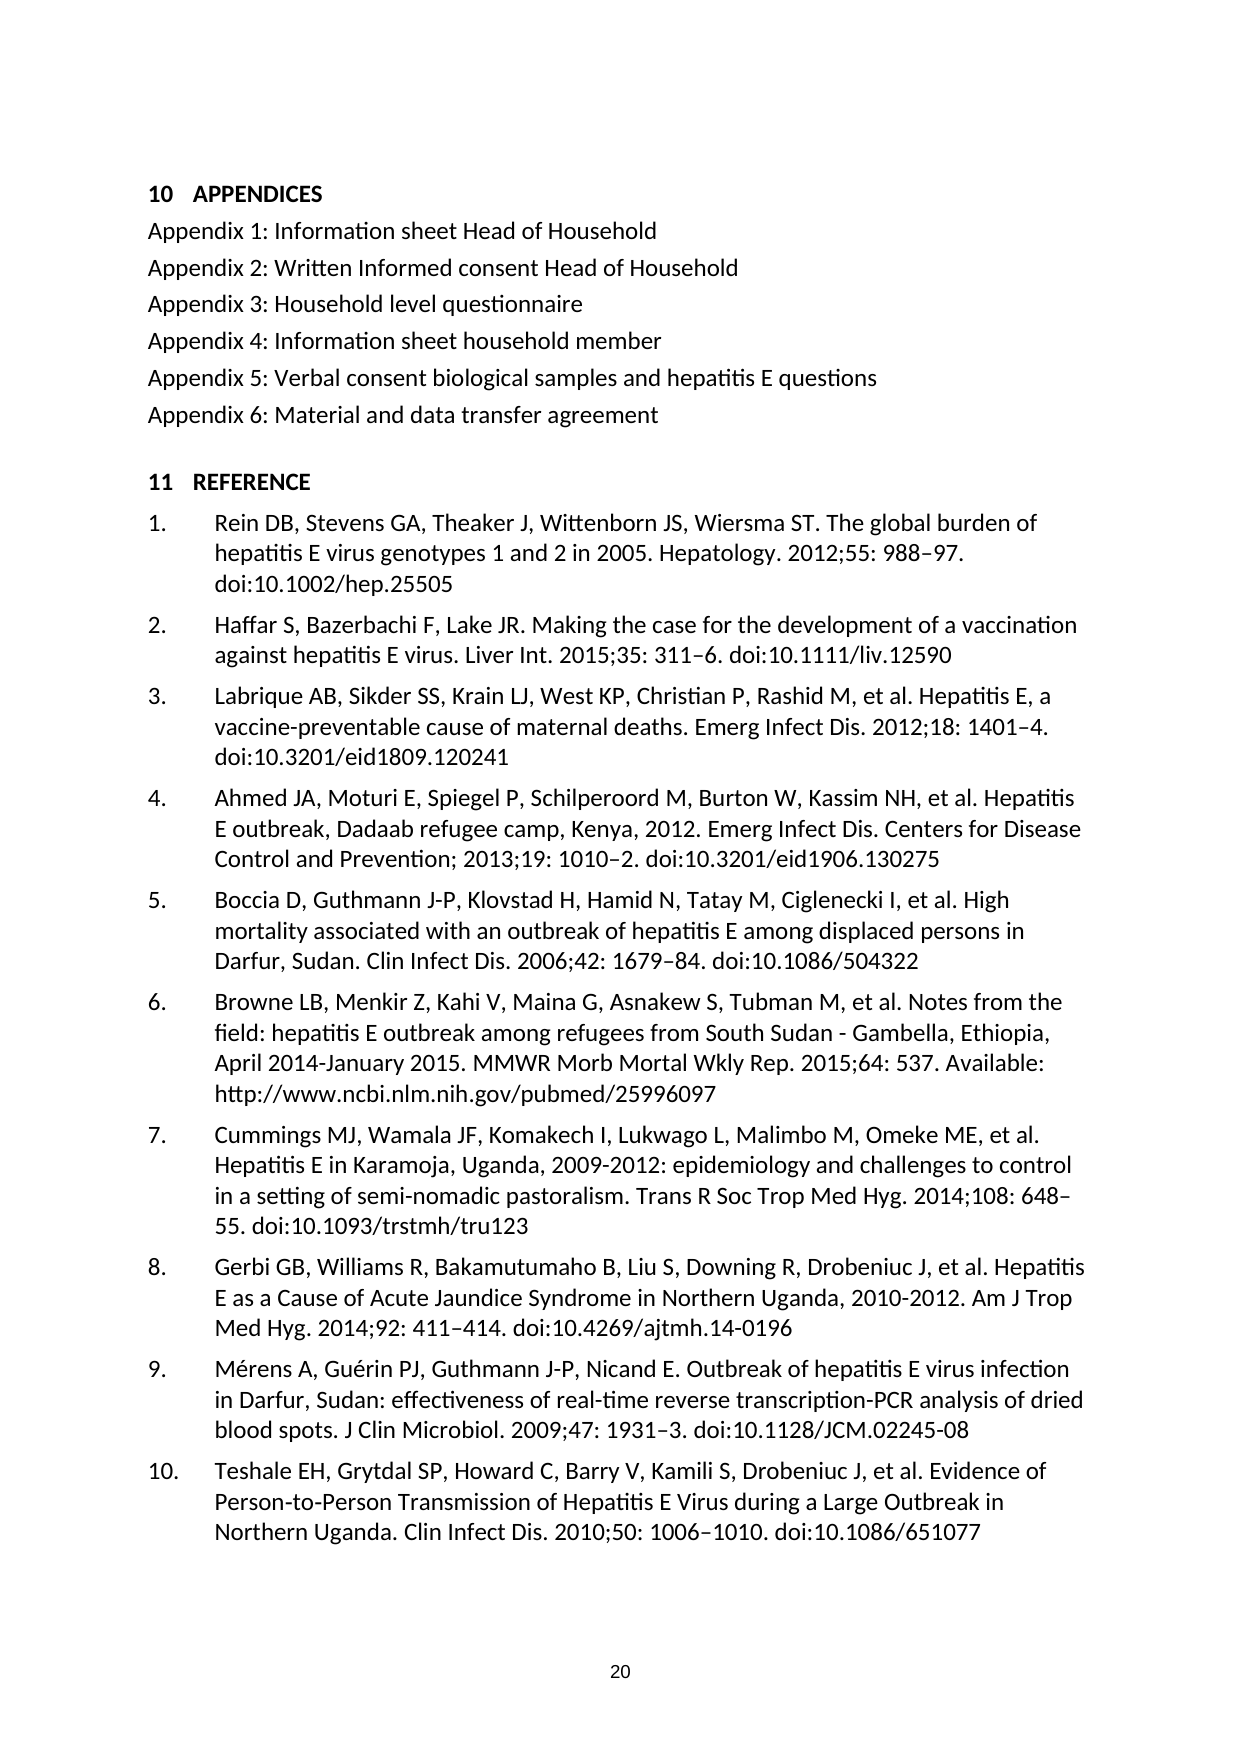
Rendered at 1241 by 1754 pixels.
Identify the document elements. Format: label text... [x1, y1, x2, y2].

text 10. Teshale EH, Grytdal SP, Howard C, Barry V, Kamili S, Drobeniuc J, et al. Evidence of Person‐to‐Person Transmission of Hepatitis E Virus during a Large Outbreak in Northern Uganda. Clin Infect Dis. 2010;50: 1006–1010. doi:10.1086/651077 [148, 1455, 1092, 1547]
subtitle Reference [148, 466, 1092, 497]
text 3. Labrique AB, Sikder SS, Krain LJ, West KP, Christian P, Rashid M, et al. Hepatitis E, a vaccine-preventable cause of maternal deaths. Emerg Infect Dis. 2012;18: 1401–4. doi:10.3201/eid1809.120241 [148, 681, 1092, 772]
text Appendix 6: Material and data transfer agreement [148, 399, 1092, 429]
text 4. Ahmed JA, Moturi E, Spiegel P, Schilperoord M, Burton W, Kassim NH, et al. Hepatitis E outbreak, Dadaab refugee camp, Kenya, 2012. Emerg Infect Dis. Centers for Disease Control and Prevention; 2013;19: 1010–2. doi:10.3201/eid1906.130275 [148, 782, 1092, 874]
text 5. Boccia D, Guthmann J-P, Klovstad H, Hamid N, Tatay M, Ciglenecki I, et al. High mortality associated with an outbreak of hepatitis E among displaced persons in Darfur, Sudan. Clin Infect Dis. 2006;42: 1679–84. doi:10.1086/504322 [148, 884, 1092, 976]
text Appendix 3: Household level questionnaire [148, 288, 1092, 319]
text 7. Cummings MJ, Wamala JF, Komakech I, Lukwago L, Malimbo M, Omeke ME, et al. Hepatitis E in Karamoja, Uganda, 2009-2012: epidemiology and challenges to control in a setting of semi-nomadic pastoralism. Trans R Soc Trop Med Hyg. 2014;108: 648–55. doi:10.1093/trstmh/tru123 [148, 1119, 1092, 1241]
text 8. Gerbi GB, Williams R, Bakamutumaho B, Liu S, Downing R, Drobeniuc J, et al. Hepatitis E as a Cause of Acute Jaundice Syndrome in Northern Uganda, 2010-2012. Am J Trop Med Hyg. 2014;92: 411–414. doi:10.4269/ajtmh.14-0196 [148, 1251, 1092, 1343]
text 6. Browne LB, Menkir Z, Kahi V, Maina G, Asnakew S, Tubman M, et al. Notes from the field: hepatitis E outbreak among refugees from South Sudan - Gambella, Ethiopia, April 2014-January 2015. MMWR Morb Mortal Wkly Rep. 2015;64: 537. Available: http://www.ncbi.nlm.nih.gov/pubmed/25996097 [148, 986, 1092, 1108]
text Appendix 4: Information sheet household member [148, 325, 1092, 356]
text 1. Rein DB, Stevens GA, Theaker J, Wittenborn JS, Wiersma ST. The global burden of hepatitis E virus genotypes 1 and 2 in 2005. Hepatology. 2012;55: 988–97. doi:10.1002/hep.25505 [148, 507, 1092, 599]
text Appendix 1: Information sheet Head of Household [148, 215, 1092, 246]
text Appendix 2: Written Informed consent Head of Household [148, 252, 1092, 282]
subtitle Appendices [148, 178, 1092, 209]
text Appendix 5: Verbal consent biological samples and hepatitis E questions [148, 362, 1092, 393]
text 9. Mérens A, Guérin PJ, Guthmann J-P, Nicand E. Outbreak of hepatitis E virus infection in Darfur, Sudan: effectiveness of real-time reverse transcription-PCR analysis of dried blood spots. J Clin Microbiol. 2009;47: 1931–3. doi:10.1128/JCM.02245-08 [148, 1353, 1092, 1445]
text 2. Haffar S, Bazerbachi F, Lake JR. Making the case for the development of a vaccination against hepatitis E virus. Liver Int. 2015;35: 311–6. doi:10.1111/liv.12590 [148, 609, 1092, 670]
